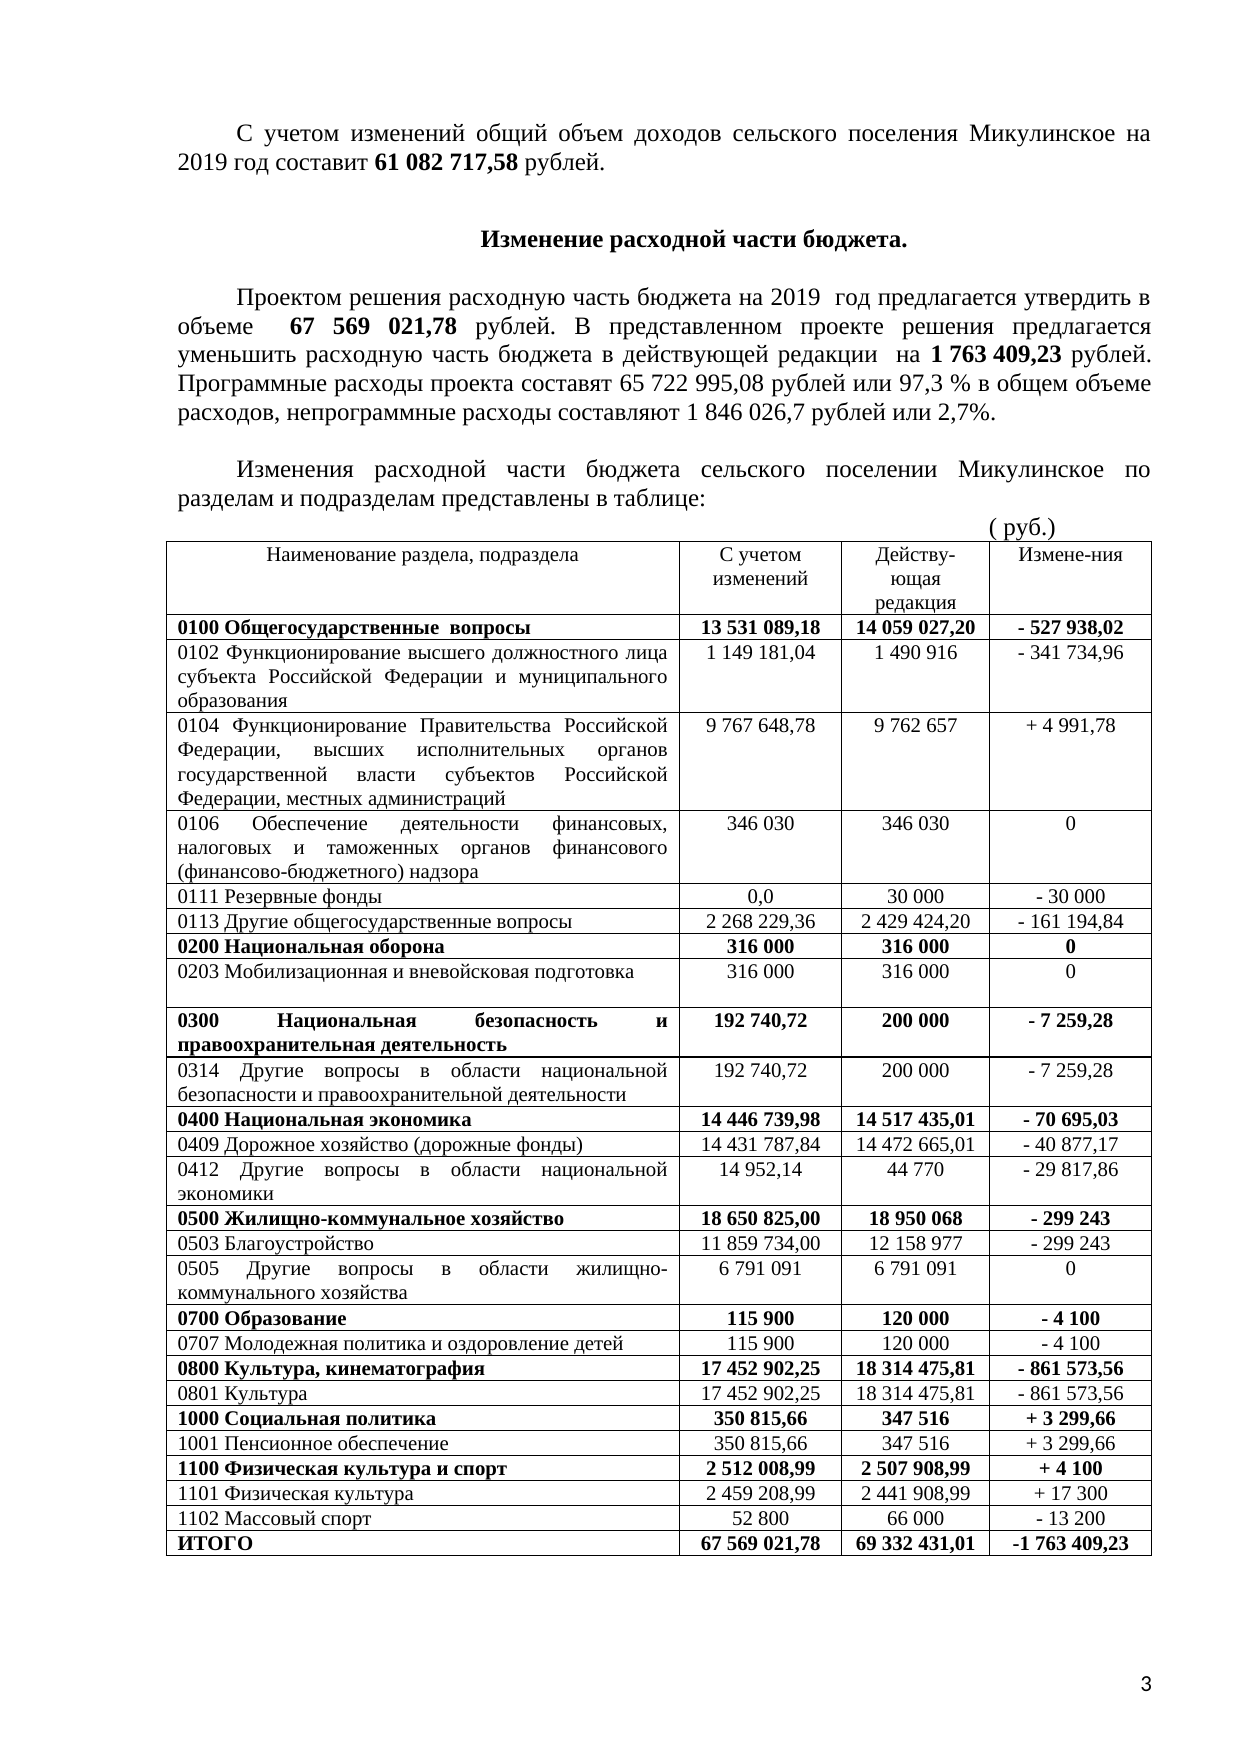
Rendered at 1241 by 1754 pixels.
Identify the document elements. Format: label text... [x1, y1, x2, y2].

table_cell 44 770 [842, 1157, 989, 1205]
table_cell - 4 100 [990, 1305, 1151, 1329]
table_cell + 17 300 [990, 1481, 1151, 1505]
table_cell 6 791 091 [842, 1256, 989, 1304]
table_cell 0 [990, 811, 1151, 883]
table_cell 350 815,66 [680, 1431, 841, 1455]
table_cell - 30 000 [990, 884, 1151, 908]
table_cell 66 000 [842, 1506, 989, 1530]
table_cell 0314 Другие вопросы в области национальной безопасности и правоохранительной деятельности [167, 1058, 679, 1106]
table_cell 1100 Физическая культура и спорт [167, 1456, 679, 1480]
text Изменение расходной части бюджета. [177, 224, 1152, 253]
table_cell 17 452 902,25 [680, 1381, 841, 1405]
table_cell 69 332 431,01 [842, 1531, 989, 1555]
table_cell - 4 100 [990, 1331, 1151, 1354]
table_cell 0,0 [680, 884, 841, 908]
table_cell - 299 243 [990, 1206, 1151, 1230]
table_cell 1102 Массовый спорт [167, 1506, 679, 1530]
table_cell 17 452 902,25 [680, 1356, 841, 1380]
table_cell 18 650 825,00 [680, 1206, 841, 1230]
table_cell 2 268 229,36 [680, 909, 841, 933]
table_cell 0707 Молодежная политика и оздоровление детей [167, 1331, 679, 1354]
table_cell 316 000 [680, 934, 841, 958]
table_cell 14 952,14 [680, 1157, 841, 1205]
table_cell 18 950 068 [842, 1206, 989, 1230]
table_cell + 4 100 [990, 1456, 1151, 1480]
table_cell 2 459 208,99 [680, 1481, 841, 1505]
table_cell ИТОГО [167, 1531, 679, 1555]
table_cell 192 740,72 [680, 1008, 841, 1056]
table_header Действу- ющая редакция [842, 542, 989, 614]
table_cell 0400 Национальная экономика [167, 1107, 679, 1131]
table_cell 0 [990, 934, 1151, 958]
text Изменения расходной части бюджета сельского поселении Микулинское по разделам и подразделам представлены в таблице: [177, 454, 1152, 512]
table_cell 2 507 908,99 [842, 1456, 989, 1480]
table_cell 13 531 089,18 [680, 615, 841, 639]
table_header С учетом изменений [680, 542, 841, 614]
table_cell 14 059 027,20 [842, 615, 989, 639]
table_cell 6 791 091 [680, 1256, 841, 1304]
table_cell 0102 Функционирование высшего должностного лица субъекта Российской Федерации и муниципального образования [167, 640, 679, 712]
table_cell 2 441 908,99 [842, 1481, 989, 1505]
table_cell 1000 Социальная политика [167, 1406, 679, 1430]
table_cell 1001 Пенсионное обеспечение [167, 1431, 679, 1455]
table_cell 0505 Другие вопросы в области жилищно-коммунального хозяйства [167, 1256, 679, 1304]
table_cell 0503 Благоустройство [167, 1231, 679, 1255]
table_cell 115 900 [680, 1305, 841, 1329]
table_header Наименование раздела, подраздела [167, 542, 679, 614]
table_cell 346 030 [680, 811, 841, 883]
table_cell 9 762 657 [842, 713, 989, 809]
table_header Измене-ния [990, 542, 1151, 614]
table_cell 0300 Национальная безопасность и правоохранительная деятельность [167, 1008, 679, 1056]
table_cell 0113 Другие общегосударственные вопросы [167, 909, 679, 933]
table_cell 347 516 [842, 1406, 989, 1430]
table_cell - 341 734,96 [990, 640, 1151, 712]
table_cell 200 000 [842, 1058, 989, 1106]
table_cell 2 512 008,99 [680, 1456, 841, 1480]
table_cell 1 149 181,04 [680, 640, 841, 712]
table_cell 0409 Дорожное хозяйство (дорожные фонды) [167, 1132, 679, 1156]
table_cell 0500 Жилищно-коммунальное хозяйство [167, 1206, 679, 1230]
table_cell 0 [990, 959, 1151, 1007]
table_cell 2 429 424,20 [842, 909, 989, 933]
table_cell - 7 259,28 [990, 1058, 1151, 1106]
table_cell 0203 Мобилизационная и вневойсковая подготовка [167, 959, 679, 1007]
text С учетом изменений общий объем доходов сельского поселения Микулинское на 2019 год составит 61 082 717,58 рублей. [177, 118, 1152, 176]
table_cell 192 740,72 [680, 1058, 841, 1106]
table_cell 12 158 977 [842, 1231, 989, 1255]
table_cell 1 490 916 [842, 640, 989, 712]
table_cell 350 815,66 [680, 1406, 841, 1430]
table_cell - 7 259,28 [990, 1008, 1151, 1056]
table_cell 0700 Образование [167, 1305, 679, 1329]
table_cell 0100 Общегосударственные вопросы [167, 615, 679, 639]
table_cell 0801 Культура [167, 1381, 679, 1405]
table_cell 316 000 [842, 934, 989, 958]
text Проектом решения расходную часть бюджета на 2019 год предлагается утвердить в объеме 67 569 021,78 рублей. В представленном проекте решения предлагается уменьшить расходную часть бюджета в действующей редакции на 1 763 409,23 рублей. Программные расходы проекта составят 65 722 995,08 рублей или 97,3 % в общем объеме расходов, непрограммные расходы составляют 1 846 026,7 рублей или 2,7%. [177, 282, 1152, 426]
table_cell + 3 299,66 [990, 1406, 1151, 1430]
table_cell 115 900 [680, 1331, 841, 1354]
table_cell 120 000 [842, 1331, 989, 1354]
table_cell 347 516 [842, 1431, 989, 1455]
table_cell 14 446 739,98 [680, 1107, 841, 1131]
table_cell + 3 299,66 [990, 1431, 1151, 1455]
table_cell - 861 573,56 [990, 1356, 1151, 1380]
table_cell - 13 200 [990, 1506, 1151, 1530]
table_cell 11 859 734,00 [680, 1231, 841, 1255]
table_cell 0200 Национальная оборона [167, 934, 679, 958]
table_cell 18 314 475,81 [842, 1381, 989, 1405]
table_cell 0106 Обеспечение деятельности финансовых, налоговых и таможенных органов финансового (финансово-бюджетного) надзора [167, 811, 679, 883]
table_cell 67 569 021,78 [680, 1531, 841, 1555]
table_cell 0104 Функционирование Правительства Российской Федерации, высших исполнительных органов государственной власти субъектов Российской Федерации, местных администраций [167, 713, 679, 809]
table_cell 14 431 787,84 [680, 1132, 841, 1156]
table_cell - 861 573,56 [990, 1381, 1151, 1405]
text ( руб.) [177, 512, 1152, 541]
table_cell 0412 Другие вопросы в области национальной экономики [167, 1157, 679, 1205]
table_cell 1101 Физическая культура [167, 1481, 679, 1505]
table_cell 18 314 475,81 [842, 1356, 989, 1380]
table_cell 30 000 [842, 884, 989, 908]
table_cell 0 [990, 1256, 1151, 1304]
table_cell - 299 243 [990, 1231, 1151, 1255]
table_cell 0800 Культура, кинематография [167, 1356, 679, 1380]
table_cell - 70 695,03 [990, 1107, 1151, 1131]
table_cell -1 763 409,23 [990, 1531, 1151, 1555]
table_cell - 527 938,02 [990, 615, 1151, 639]
table_cell 0111 Резервные фонды [167, 884, 679, 908]
table_cell 9 767 648,78 [680, 713, 841, 809]
table_cell 346 030 [842, 811, 989, 883]
table_cell 200 000 [842, 1008, 989, 1056]
table_cell - 161 194,84 [990, 909, 1151, 933]
table_cell 316 000 [680, 959, 841, 1007]
table_cell 14 472 665,01 [842, 1132, 989, 1156]
table_cell 316 000 [842, 959, 989, 1007]
table_cell - 29 817,86 [990, 1157, 1151, 1205]
table_cell 120 000 [842, 1305, 989, 1329]
table_cell - 40 877,17 [990, 1132, 1151, 1156]
table_cell + 4 991,78 [990, 713, 1151, 809]
table_cell 52 800 [680, 1506, 841, 1530]
table_cell 14 517 435,01 [842, 1107, 989, 1131]
